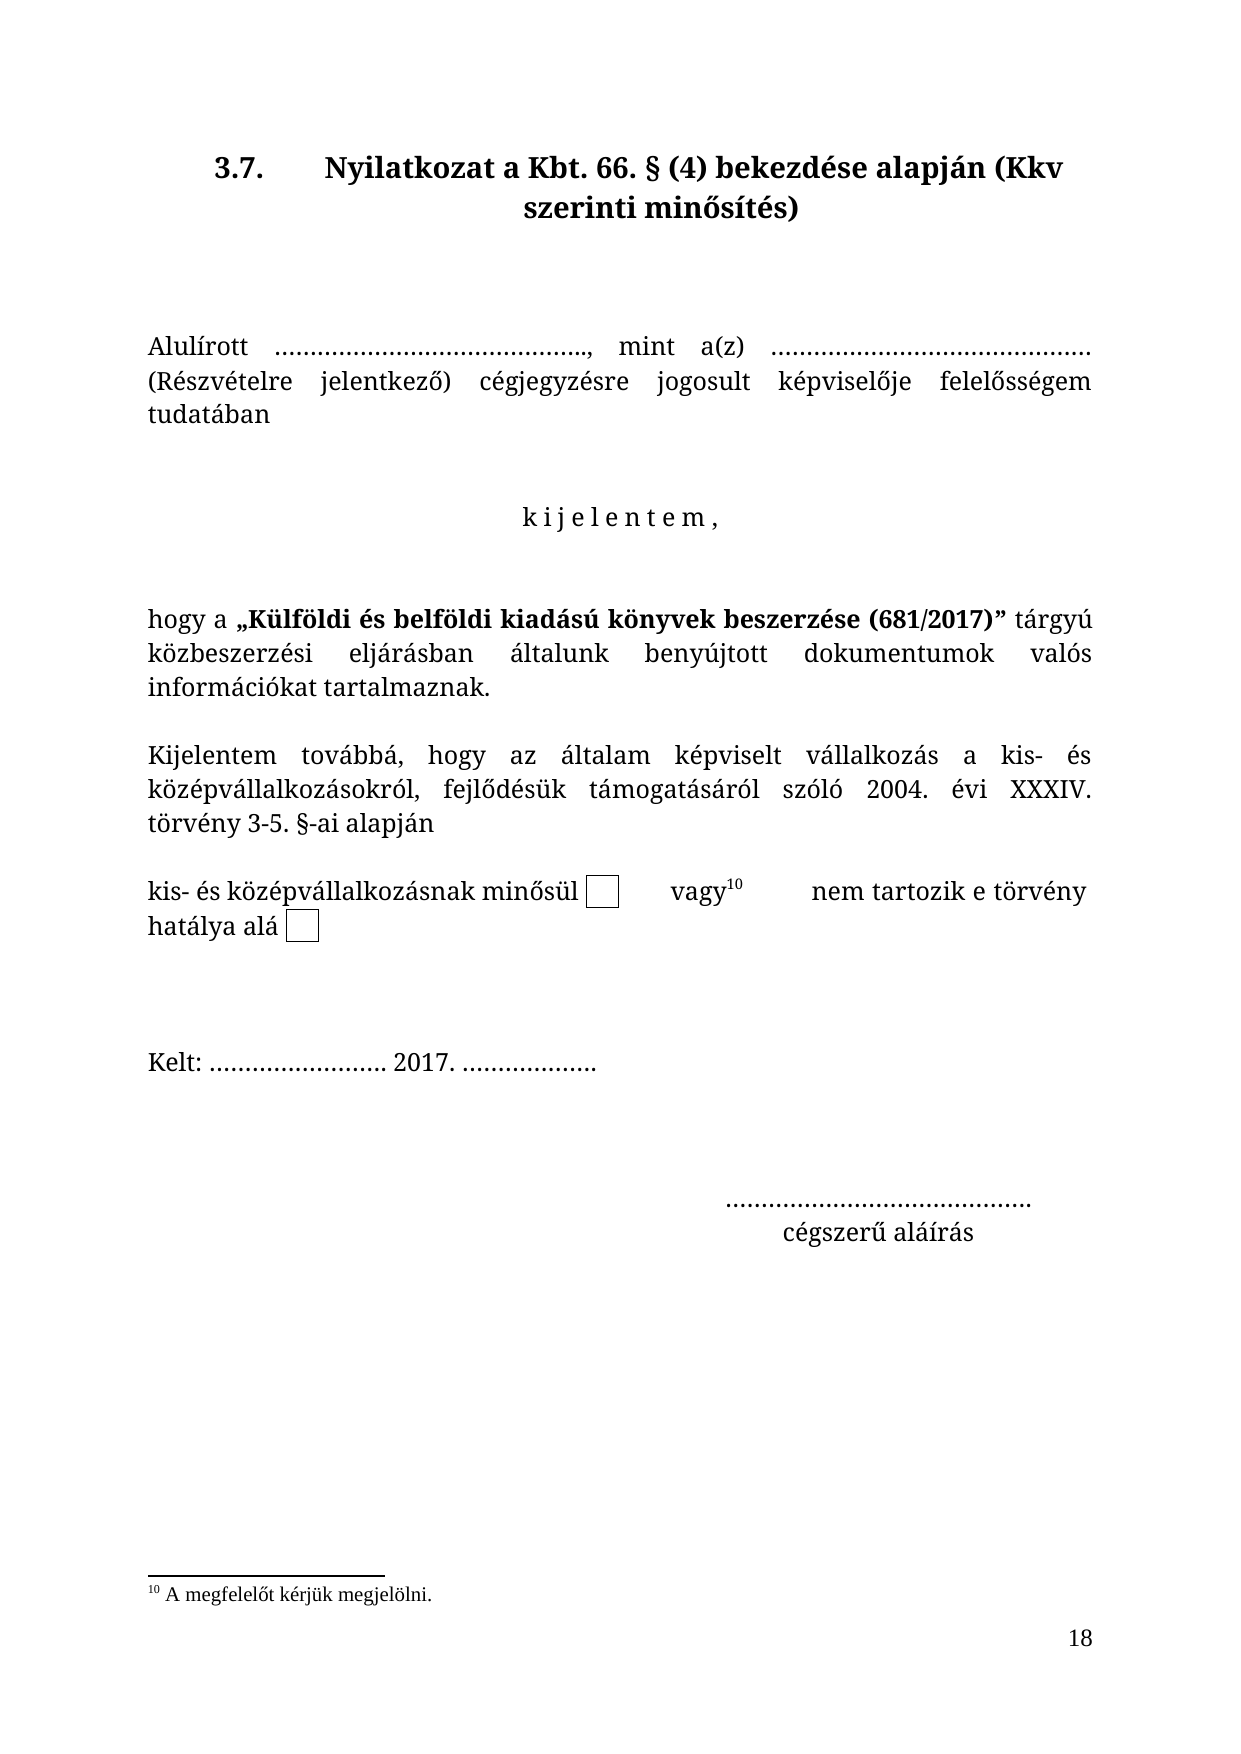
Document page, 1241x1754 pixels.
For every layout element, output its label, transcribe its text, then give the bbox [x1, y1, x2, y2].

text Kelt: ……………………. 2017. ………………. [148, 1044, 1093, 1078]
text kis- és középvállalkozásnak minősül vagy nem tartozik e törvény hatálya alá [148, 874, 1087, 942]
subtitle Nyilatkozat a Kbt. 66. § (4) bekezdése alapján (Kkv szerinti minősítés) [185, 148, 1093, 227]
text cégszerű aláírás [664, 1215, 1093, 1249]
text hogy a „Külföldi és belföldi kiadású könyvek beszerzése (681/2017)” tárgyú közbeszerzési eljárásban általunk benyújtott dokumentumok valós információkat tartalmaznak. [148, 602, 1093, 704]
text ……………………………………. [664, 1181, 1093, 1215]
text kijelentem, [148, 499, 1093, 533]
text Kijelentem továbbá, hogy az általam képviselt vállalkozás a kis- és középvállalkozásokról, fejlődésük támogatásáról szóló 2004. évi XXXIV. törvény 3-5. §-ai alapján [148, 738, 1093, 840]
text Alulírott …………………………………….., mint a(z) ……………………………………… (Részvételre jelentkező) cégjegyzésre jogosult képviselője felelősségem tudatában [148, 329, 1093, 431]
